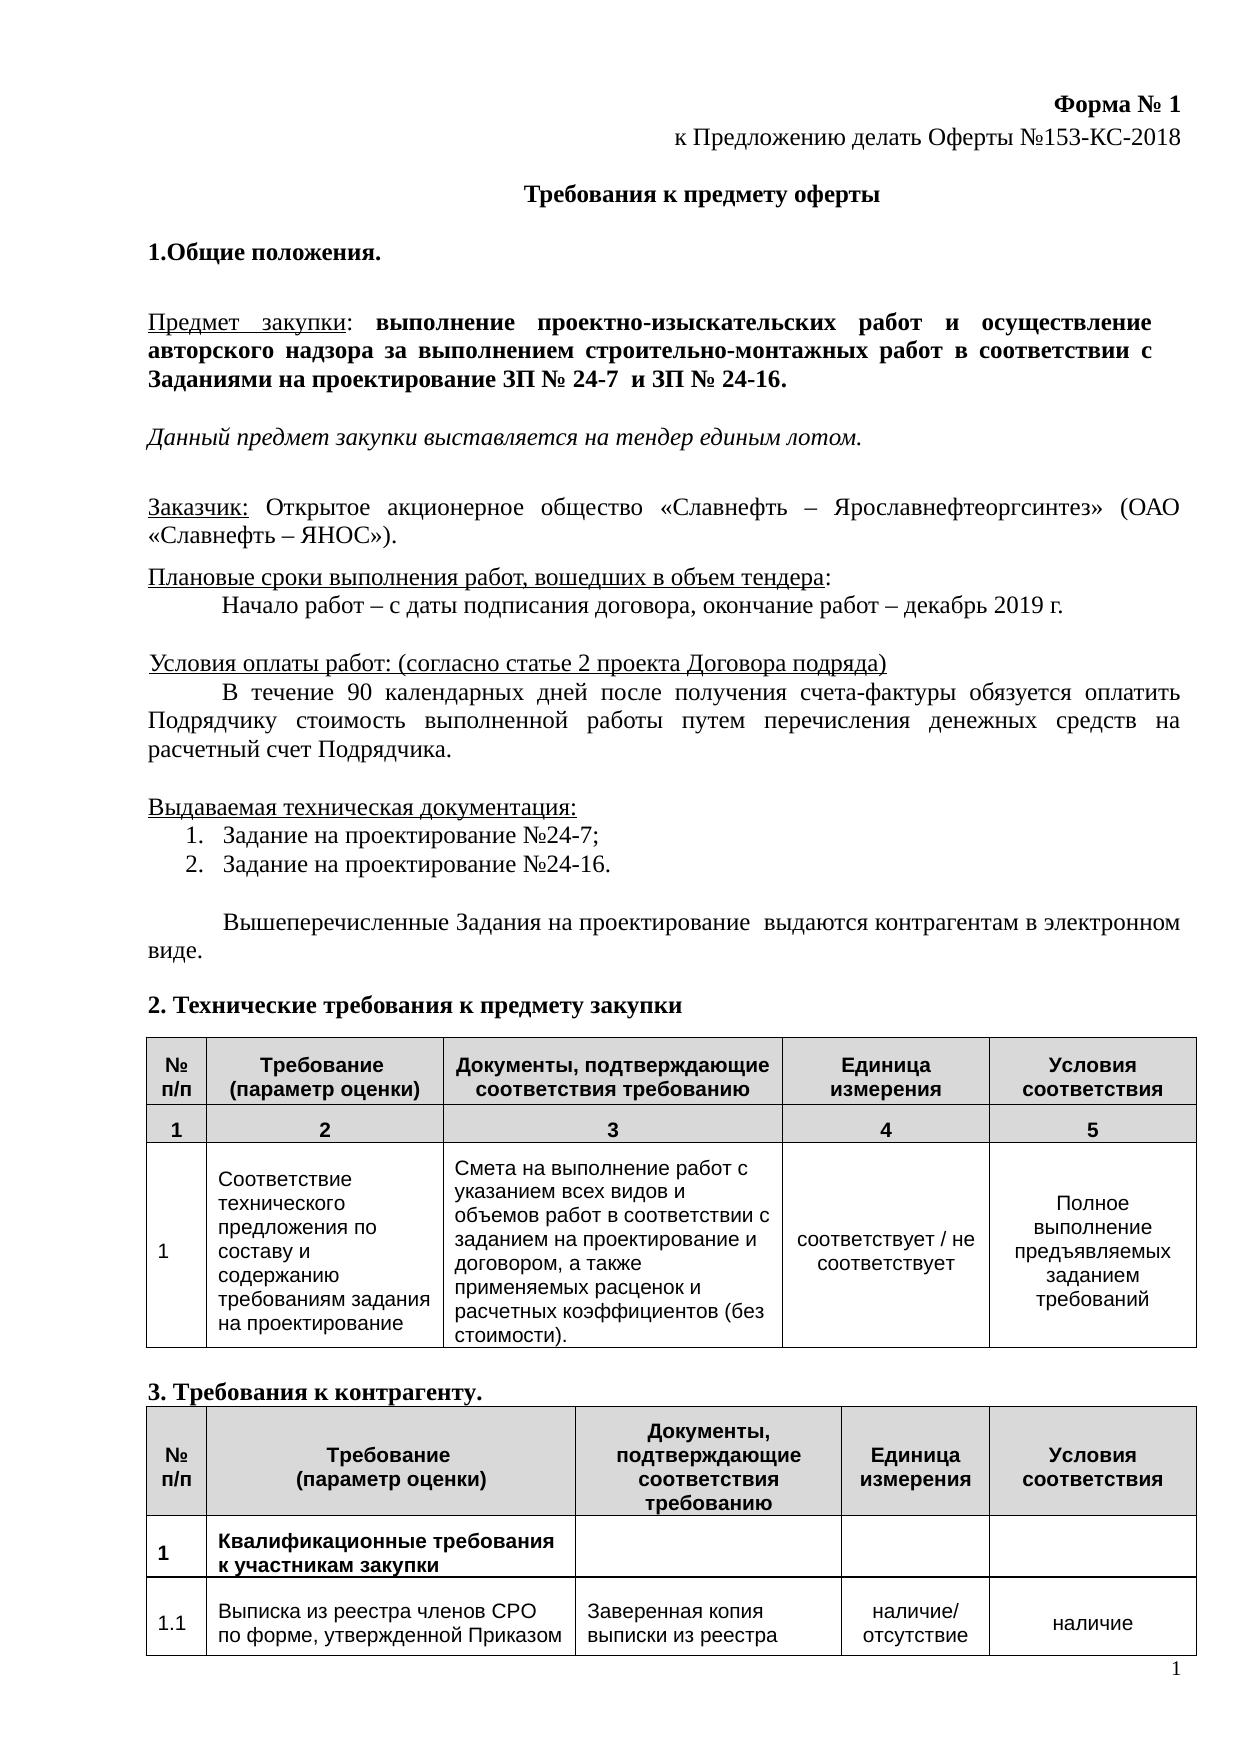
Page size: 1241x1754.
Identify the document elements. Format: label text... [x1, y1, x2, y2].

table_cell соответствует / не соответствует [783, 1143, 989, 1347]
text Заказчик: Открытое акционерное общество «Славнефть – Ярославнефтеоргсинтез» (ОАО «Славнефть – ЯНОС»). [148, 492, 1181, 549]
table_cell наличие/ отсутствие [842, 1578, 989, 1655]
table_cell 1 [147, 1516, 206, 1576]
text Вышеперечисленные Задания на проектирование выдаются контрагентам в электронном виде. [148, 907, 1181, 964]
table_cell 1 [147, 1143, 206, 1347]
table_cell [842, 1516, 989, 1576]
table_cell [576, 1516, 841, 1576]
table_header Требование (параметр оценки) [207, 1407, 575, 1515]
table_header Условия соответствия [990, 1407, 1196, 1515]
table_header Документы, подтверждающие соответствия требованию [576, 1407, 841, 1515]
text Выдаваемая техническая документация: [148, 792, 1181, 820]
table_cell 4 [783, 1105, 989, 1142]
list Задание на проектирование №24-16. [185, 849, 1181, 878]
table_header № п/п [147, 1407, 206, 1515]
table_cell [207, 1578, 575, 1655]
text к Предложению делать Оферты №153-КС-2018 [148, 122, 1181, 150]
table_header Условия соответствия [990, 1038, 1196, 1104]
table_cell Квалификационные требования к участникам закупки [207, 1516, 575, 1576]
text В течение 90 календарных дней после получения счета-фактуры обязуется оплатить Подрядчику стоимость выполненной работы путем перечисления денежных средств на расчетный счет Подрядчика. [148, 677, 1181, 763]
table_header Требование (параметр оценки) [207, 1038, 443, 1104]
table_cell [576, 1578, 841, 1655]
text 1.Общие положения. [148, 237, 1181, 265]
text Плановые сроки выполнения работ, вошедших в объем тендера: [148, 562, 1181, 590]
table_cell Полное выполнение предъявляемых заданием требований [990, 1143, 1196, 1347]
table_header № п/п [147, 1038, 206, 1104]
table_cell наличие [990, 1578, 1196, 1655]
text Начало работ – с даты подписания договора, окончание работ – декабрь 2019 г. [148, 590, 1181, 619]
text Условия оплаты работ: (согласно статье 2 проекта Договора подряда) [148, 648, 1181, 677]
text Предмет закупки: выполнение проектно-изыскательских работ и осуществление авторского надзора за выполнением строительно-монтажных работ в соответствии с Заданиями на проектирование ЗП № 24-7 и ЗП № 24-16. [148, 307, 1152, 393]
table_cell 1 [147, 1105, 206, 1142]
table_cell 2 [207, 1105, 443, 1142]
text Форма № 1 [148, 89, 1181, 117]
table_header Единица измерения [842, 1407, 989, 1515]
table_cell 3 [444, 1105, 782, 1142]
table_cell Соответствие технического предложения по составу и содержанию требованиям задания на проектирование [207, 1143, 443, 1347]
text 2. Технические требования к предмету закупки [148, 991, 1181, 1019]
text Данный предмет закупки выставляется на тендер единым лотом. [148, 422, 1181, 450]
table_cell 1.1 [147, 1578, 206, 1655]
text 3. Требования к контрагенту. [148, 1377, 1181, 1406]
table_cell Смета на выполнение работ с указанием всех видов и объемов работ в соответствии с заданием на проектирование и договором, а также применяемых расценок и расчетных коэффициентов (без стоимости). [444, 1143, 782, 1347]
table_header Единица измерения [783, 1038, 989, 1104]
table_cell [990, 1516, 1196, 1576]
text Требования к предмету оферты [223, 179, 1181, 208]
list Задание на проектирование №24-7; [185, 820, 1181, 849]
table_header Документы, подтверждающие соответствия требованию [444, 1038, 782, 1104]
table_cell 5 [990, 1105, 1196, 1142]
